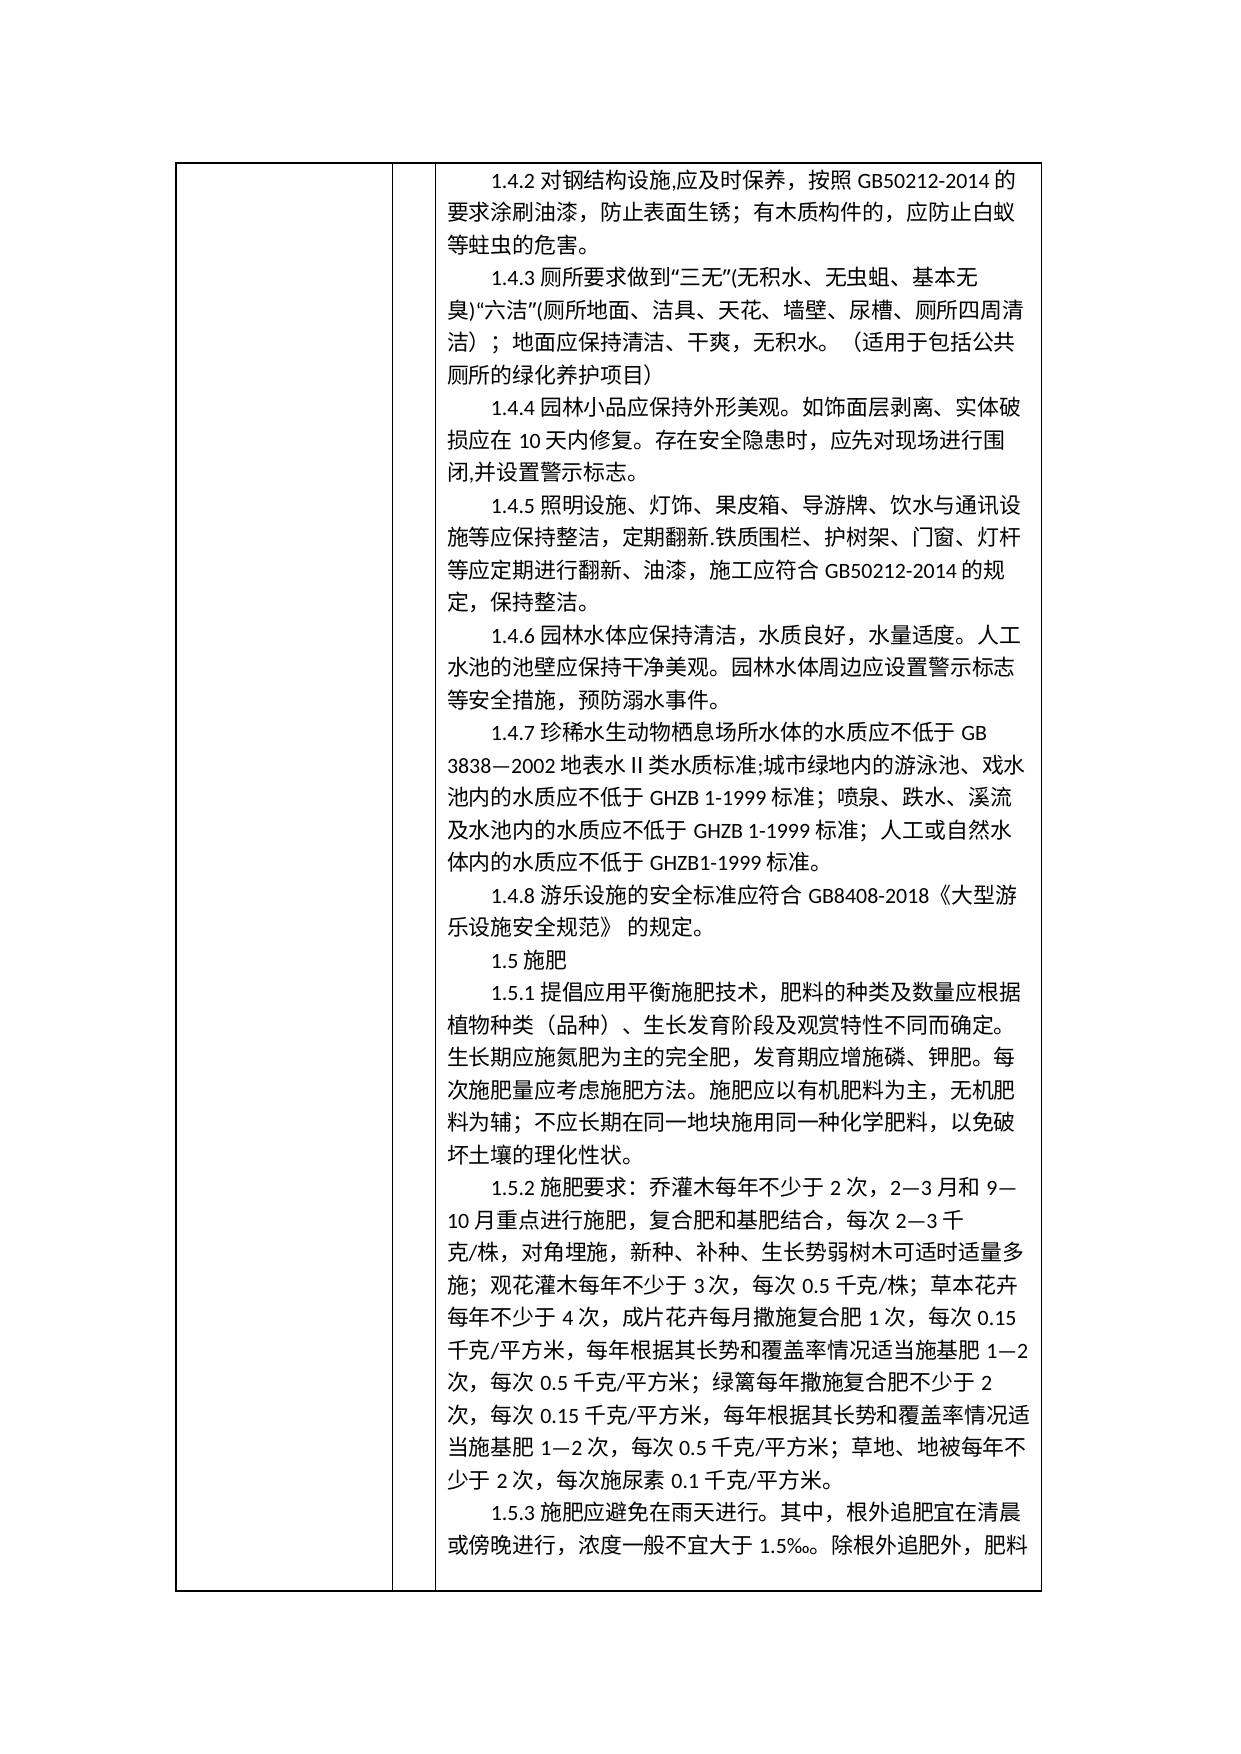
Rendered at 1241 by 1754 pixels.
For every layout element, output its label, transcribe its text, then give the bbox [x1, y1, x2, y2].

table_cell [436, 164, 1041, 1590]
table_cell 1 [393, 164, 435, 1590]
table_cell [177, 164, 392, 1590]
